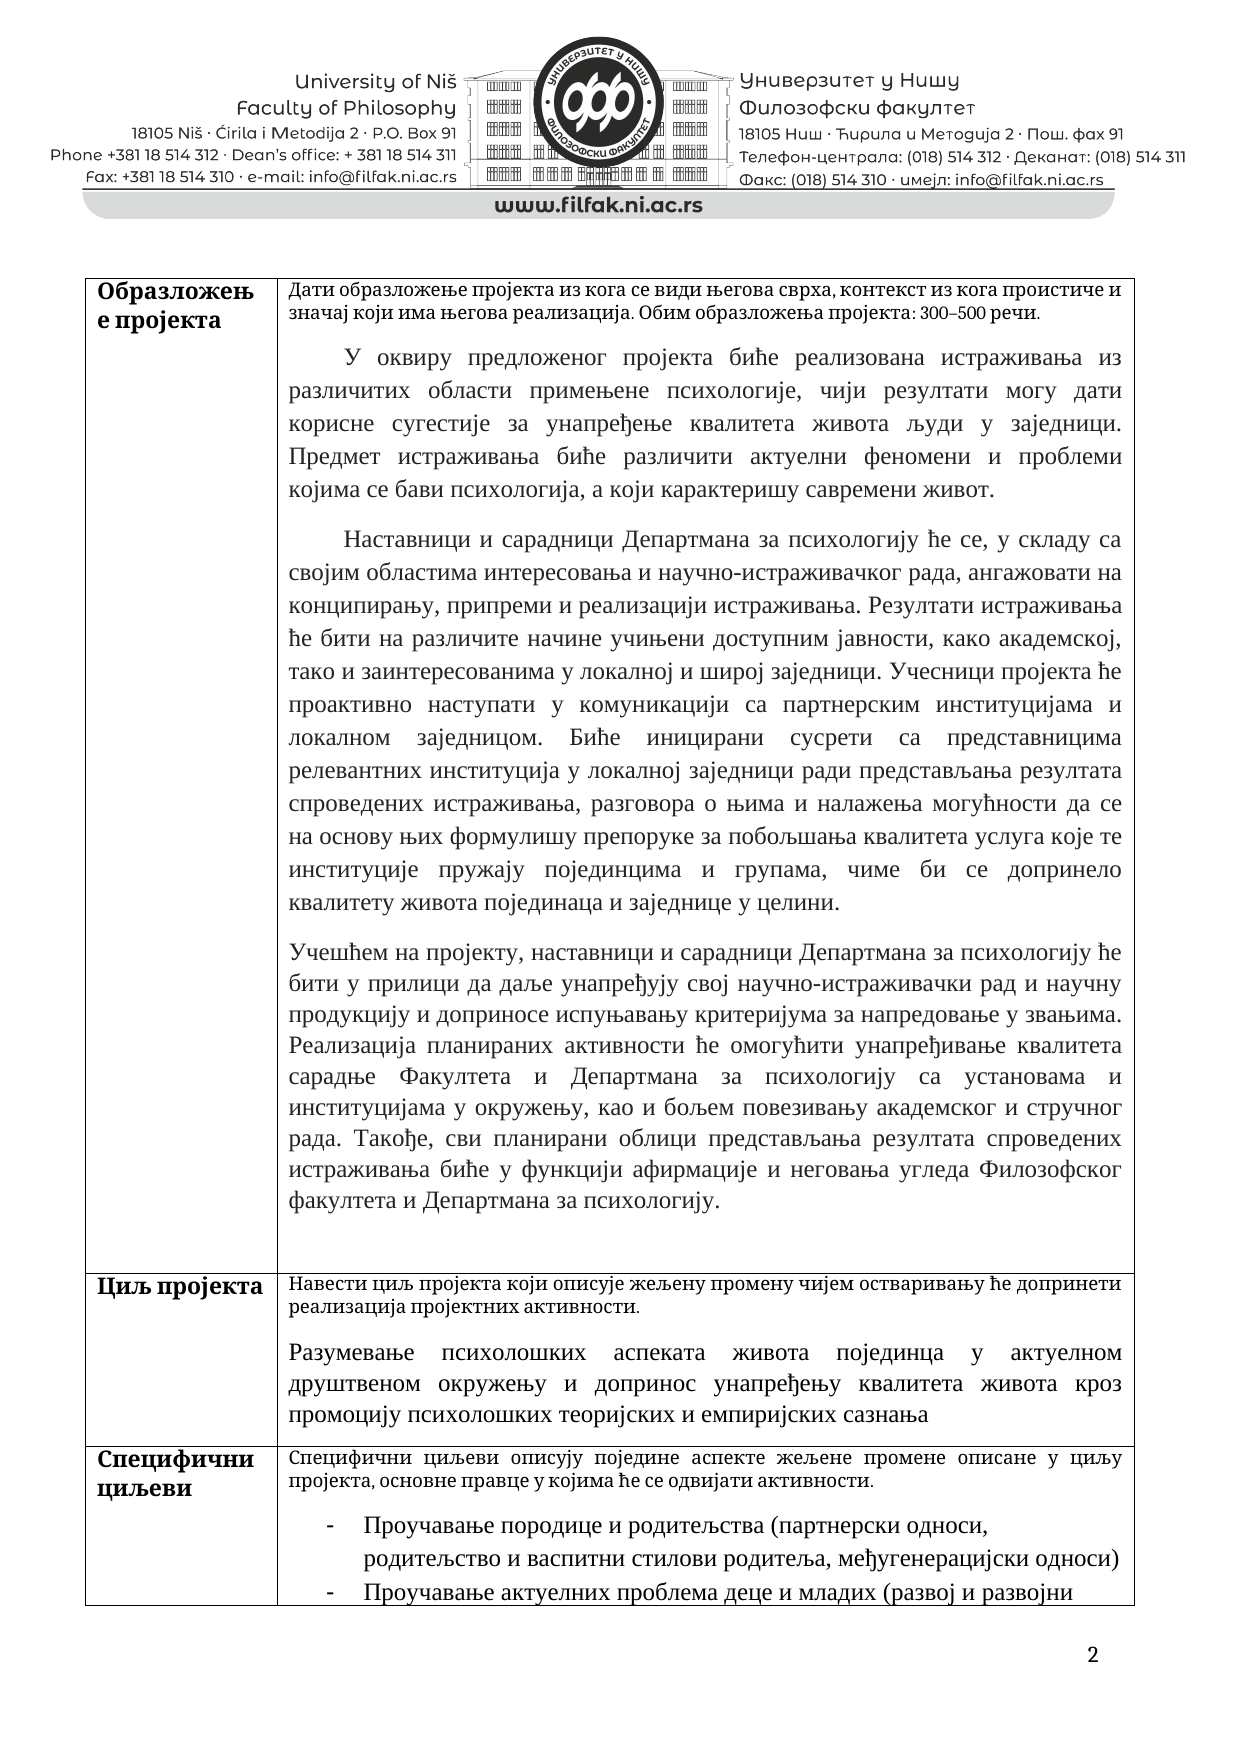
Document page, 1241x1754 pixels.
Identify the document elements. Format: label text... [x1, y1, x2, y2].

picture [29, 35, 1211, 220]
table_header Образложење пројекта [86, 279, 277, 1272]
table_header Дати образложење пројекта из кога се види његова сврха, контекст из кога проистиче и значај који има његова реализација. Обим образложења пројекта: 300–500 речи. У оквиру предложеног пројекта биће реализована истраживања из различитих области примењене психологије, чији резултати могу дати корисне сугестије за унапређење квалитета живота људи у заједници. Предмет истраживања биће различити актуелни феномени и проблеми којима се бави психологија, а који карактеришу савремени живот. Наставници и сарадници Департмана за психологију ће се, у складу са својим областима интересовања и научно-истраживачког рада, ангажовати на конципирању, припреми и реализацији истраживања. Резултати истраживања ће бити на различите начине учињени доступним јавности, како академској, тако и заинтересованима у локалној и широј заједници. Учесници пројекта ће проактивно наступати у комуникацији са партнерским институцијама и локалном заједницом. Биће иницирани сусрети са представницима релевантних институција у локалној заједници ради представљања резултата спроведених истраживања, разговора о њима и налажења могућности да се на основу њих формулишу препоруке за побољшања квалитета услуга које те институције пружају појединцима и групама, чиме би се допринело квалитету живота појединаца и заједнице у целини. Учешћем на пројекту, наставници и сарадници Департмана за психологију ће бити у прилици да даље унапређују свој научно-истраживачки рад и научну продукцију и доприносе испуњавању критеријума за напредовање у звањима. Реализација планираних активности ће омогућити унапређивање квалитета сарадње Факултета и Департмана за психологију са установама и институцијама у окружењу, као и бољем повезивању академског и стручног рада. Такође, сви планирани облици представљања резултата спроведених истраживања биће у функцији афирмације и неговања угледа Филозофског факултета и Департмана за психологију. [278, 279, 1134, 1272]
table_cell Циљ пројекта [86, 1274, 277, 1446]
table_cell Навести циљ пројекта који описује жељену промену чијем остваривању ће допринети реализација пројектних активности. Разумевање психолошких аспеката живота појединца у актуелном друштвеном окружењу и допринос унапређењу квалитета живота кроз промоцију психолошких теоријских и емпиријских сазнања [278, 1274, 1134, 1446]
table_cell Специфични циљеви [86, 1447, 277, 1605]
